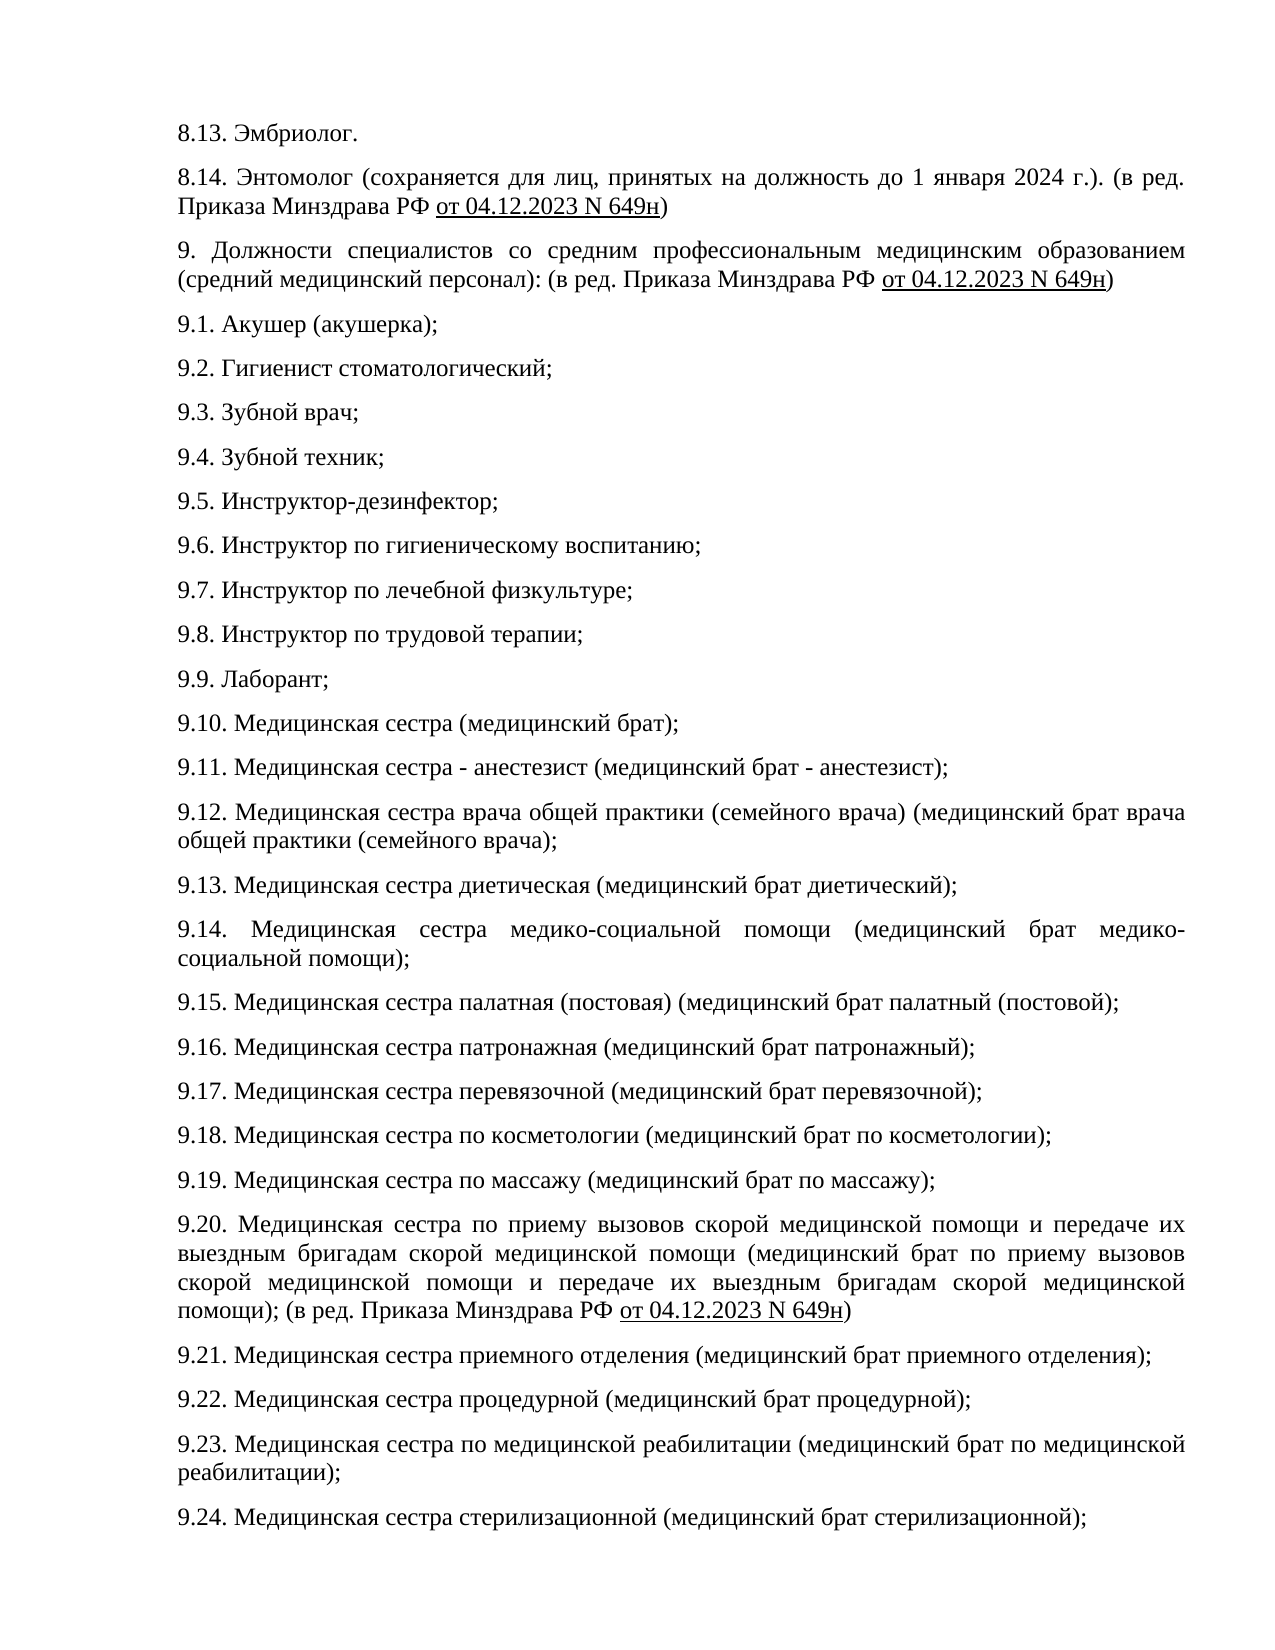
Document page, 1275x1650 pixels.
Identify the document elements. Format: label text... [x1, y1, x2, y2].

text 9.20. Медицинская сестра по приему вызовов скорой медицинской помощи и передаче их выездным бригадам скорой медицинской помощи (медицинский брат по приему вызовов скорой медицинской помощи и передаче их выездным бригадам скорой медицинской помощи); (в ред. Приказа Минздрава РФ от 04.12.2023 N 649н) [177, 1209, 1186, 1324]
text 9.17. Медицинская сестра перевязочной (медицинский брат перевязочной); [177, 1076, 1186, 1105]
text 9.19. Медицинская сестра по массажу (медицинский брат по массажу); [177, 1165, 1186, 1194]
text 9.3. Зубной врач; [177, 397, 1186, 426]
text 9.16. Медицинская сестра патронажная (медицинский брат патронажный); [177, 1032, 1186, 1061]
text 9.18. Медицинская сестра по косметологии (медицинский брат по косметологии); [177, 1121, 1186, 1149]
text 9.8. Инструктор по трудовой терапии; [177, 619, 1186, 648]
text 9.10. Медицинская сестра (медицинский брат); [177, 708, 1186, 737]
text 9.7. Инструктор по лечебной физкультуре; [177, 575, 1186, 604]
text 9.24. Медицинская сестра стерилизационной (медицинский брат стерилизационной); [177, 1502, 1186, 1531]
text 9.23. Медицинская сестра по медицинской реабилитации (медицинский брат по медицинской реабилитации); [177, 1429, 1186, 1486]
text 9.21. Медицинская сестра приемного отделения (медицинский брат приемного отделения); [177, 1340, 1186, 1369]
text 9.11. Медицинская сестра - анестезист (медицинский брат - анестезист); [177, 752, 1186, 781]
text 9.6. Инструктор по гигиеническому воспитанию; [177, 531, 1186, 559]
text 9.2. Гигиенист стоматологический; [177, 353, 1186, 382]
text 9.4. Зубной техник; [177, 442, 1186, 471]
text 8.13. Эмбриолог. [177, 118, 1186, 147]
text 9.15. Медицинская сестра палатная (постовая) (медицинский брат палатный (постовой); [177, 987, 1186, 1016]
text 9.22. Медицинская сестра процедурной (медицинский брат процедурной); [177, 1384, 1186, 1413]
text 9.12. Медицинская сестра врача общей практики (семейного врача) (медицинский брат врача общей практики (семейного врача); [177, 797, 1186, 854]
text 9.1. Акушер (акушерка); [177, 309, 1186, 337]
text 9.5. Инструктор-дезинфектор; [177, 486, 1186, 515]
text 9.13. Медицинская сестра диетическая (медицинский брат диетический); [177, 870, 1186, 899]
text 8.14. Энтомолог (сохраняется для лиц, принятых на должность до 1 января 2024 г.). (в ред. Приказа Минздрава РФ от 04.12.2023 N 649н) [177, 162, 1186, 220]
text 9.9. Лаборант; [177, 664, 1186, 692]
text 9.14. Медицинская сестра медико-социальной помощи (медицинский брат медико-социальной помощи); [177, 914, 1186, 972]
text 9. Должности специалистов со средним профессиональным медицинским образованием (средний медицинский персонал): (в ред. Приказа Минздрава РФ от 04.12.2023 N 649н) [177, 236, 1186, 293]
